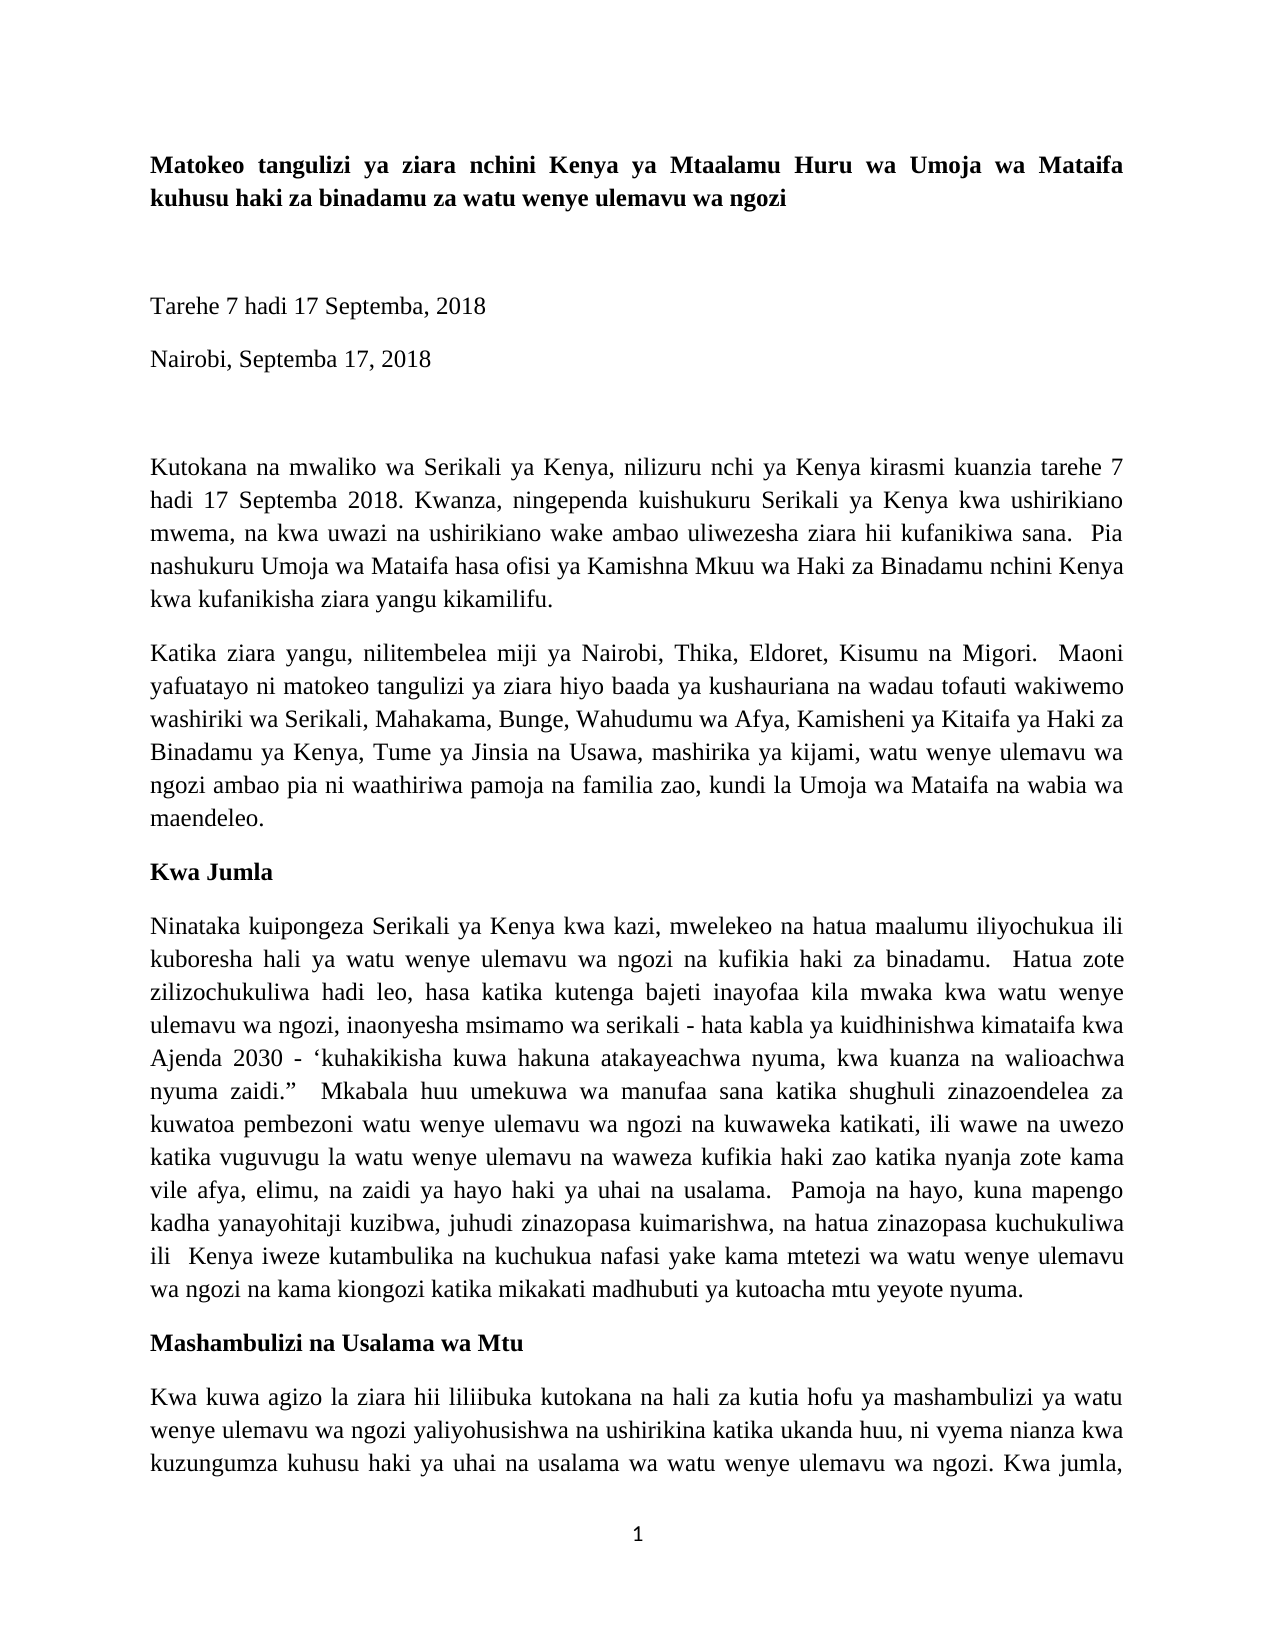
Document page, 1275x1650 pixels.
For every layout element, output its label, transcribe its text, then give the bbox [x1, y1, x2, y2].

text Katika ziara yangu, nilitembelea miji ya Nairobi, Thika, Eldoret, Kisumu na Migori. Maoni yafuatayo ni matokeo tangulizi ya ziara hiyo baada ya kushauriana na wadau tofauti wakiwemo washiriki wa Serikali, Mahakama, Bunge, Wahudumu wa Afya, Kamisheni ya Kitaifa ya Haki za Binadamu ya Kenya, Tume ya Jinsia na Usawa, mashirika ya kijami, watu wenye ulemavu wa ngozi ambao pia ni waathiriwa pamoja na familia zao, kundi la Umoja wa Mataifa na wabia wa maendeleo. [150, 638, 1125, 832]
text Tarehe 7 hadi 17 Septemba, 2018 [150, 291, 1125, 319]
text Kutokana na mwaliko wa Serikali ya Kenya, nilizuru nchi ya Kenya kirasmi kuanzia tarehe 7 hadi 17 Septemba 2018. Kwanza, ningependa kuishukuru Serikali ya Kenya kwa ushirikiano mwema, na kwa uwazi na ushirikiano wake ambao uliwezesha ziara hii kufanikiwa sana. Pia nashukuru Umoja wa Mataifa hasa ofisi ya Kamishna Mkuu wa Haki za Binadamu nchini Kenya kwa kufanikisha ziara yangu kikamilifu. [150, 452, 1125, 613]
text Ninataka kuipongeza Serikali ya Kenya kwa kazi, mwelekeo na hatua maalumu iliyochukua ili kuboresha hali ya watu wenye ulemavu wa ngozi na kufikia haki za binadamu. Hatua zote zilizochukuliwa hadi leo, hasa katika kutenga bajeti inayofaa kila mwaka kwa watu wenye ulemavu wa ngozi, inaonyesha msimamo wa serikali - hata kabla ya kuidhinishwa kimataifa kwa Ajenda 2030 - ‘kuhakikisha kuwa hakuna atakayeachwa nyuma, kwa kuanza na walioachwa nyuma zaidi.” Mkabala huu umekuwa wa manufaa sana katika shughuli zinazoendelea za kuwatoa pembezoni watu wenye ulemavu wa ngozi na kuwaweka katikati, ili wawe na uwezo katika vuguvugu la watu wenye ulemavu na waweza kufikia haki zao katika nyanja zote kama vile afya, elimu, na zaidi ya hayo haki ya uhai na usalama. Pamoja na hayo, kuna mapengo kadha yanayohitaji kuzibwa, juhudi zinazopasa kuimarishwa, na hatua zinazopasa kuchukuliwa ili Kenya iweze kutambulika na kuchukua nafasi yake kama mtetezi wa watu wenye ulemavu wa ngozi na kama kiongozi katika mikakati madhubuti ya kutoacha mtu yeyote nyuma. [150, 911, 1125, 1303]
text Mashambulizi na Usalama wa Mtu [150, 1328, 1125, 1357]
text Kwa Jumla [150, 857, 1125, 886]
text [150, 1382, 1125, 1477]
text Matokeo tangulizi ya ziara nchini Kenya ya Mtaalamu Huru wa Umoja wa Mataifa kuhusu haki za binadamu za watu wenye ulemavu wa ngozi [150, 150, 1125, 212]
text Nairobi, Septemba 17, 2018 [150, 344, 1125, 373]
